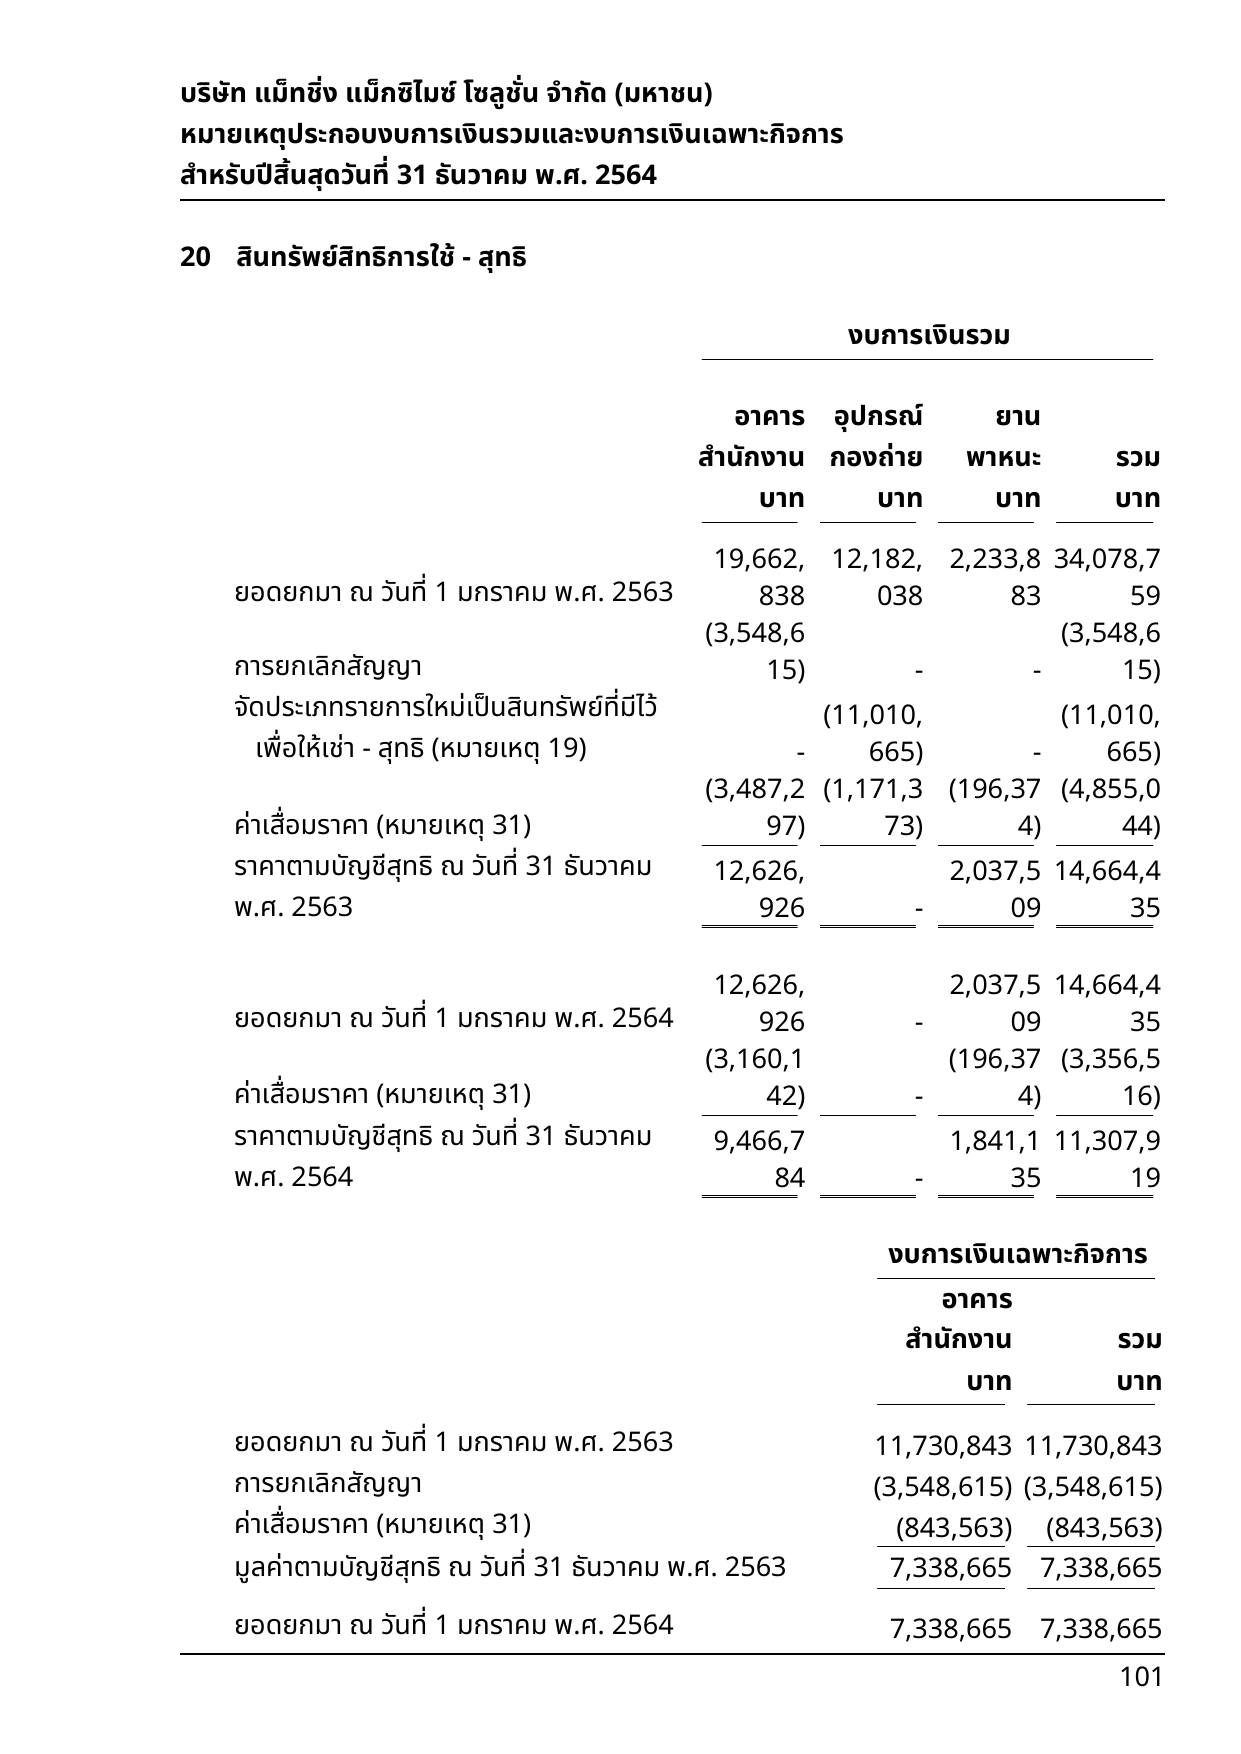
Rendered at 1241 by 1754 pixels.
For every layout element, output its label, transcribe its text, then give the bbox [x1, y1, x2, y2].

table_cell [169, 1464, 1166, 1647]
text 20 สินทรัพย์สิทธิการใช้ - สุทธิ [180, 238, 1165, 279]
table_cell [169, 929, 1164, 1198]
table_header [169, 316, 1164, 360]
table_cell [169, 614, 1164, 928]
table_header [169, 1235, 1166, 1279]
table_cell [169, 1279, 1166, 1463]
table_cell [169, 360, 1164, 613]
